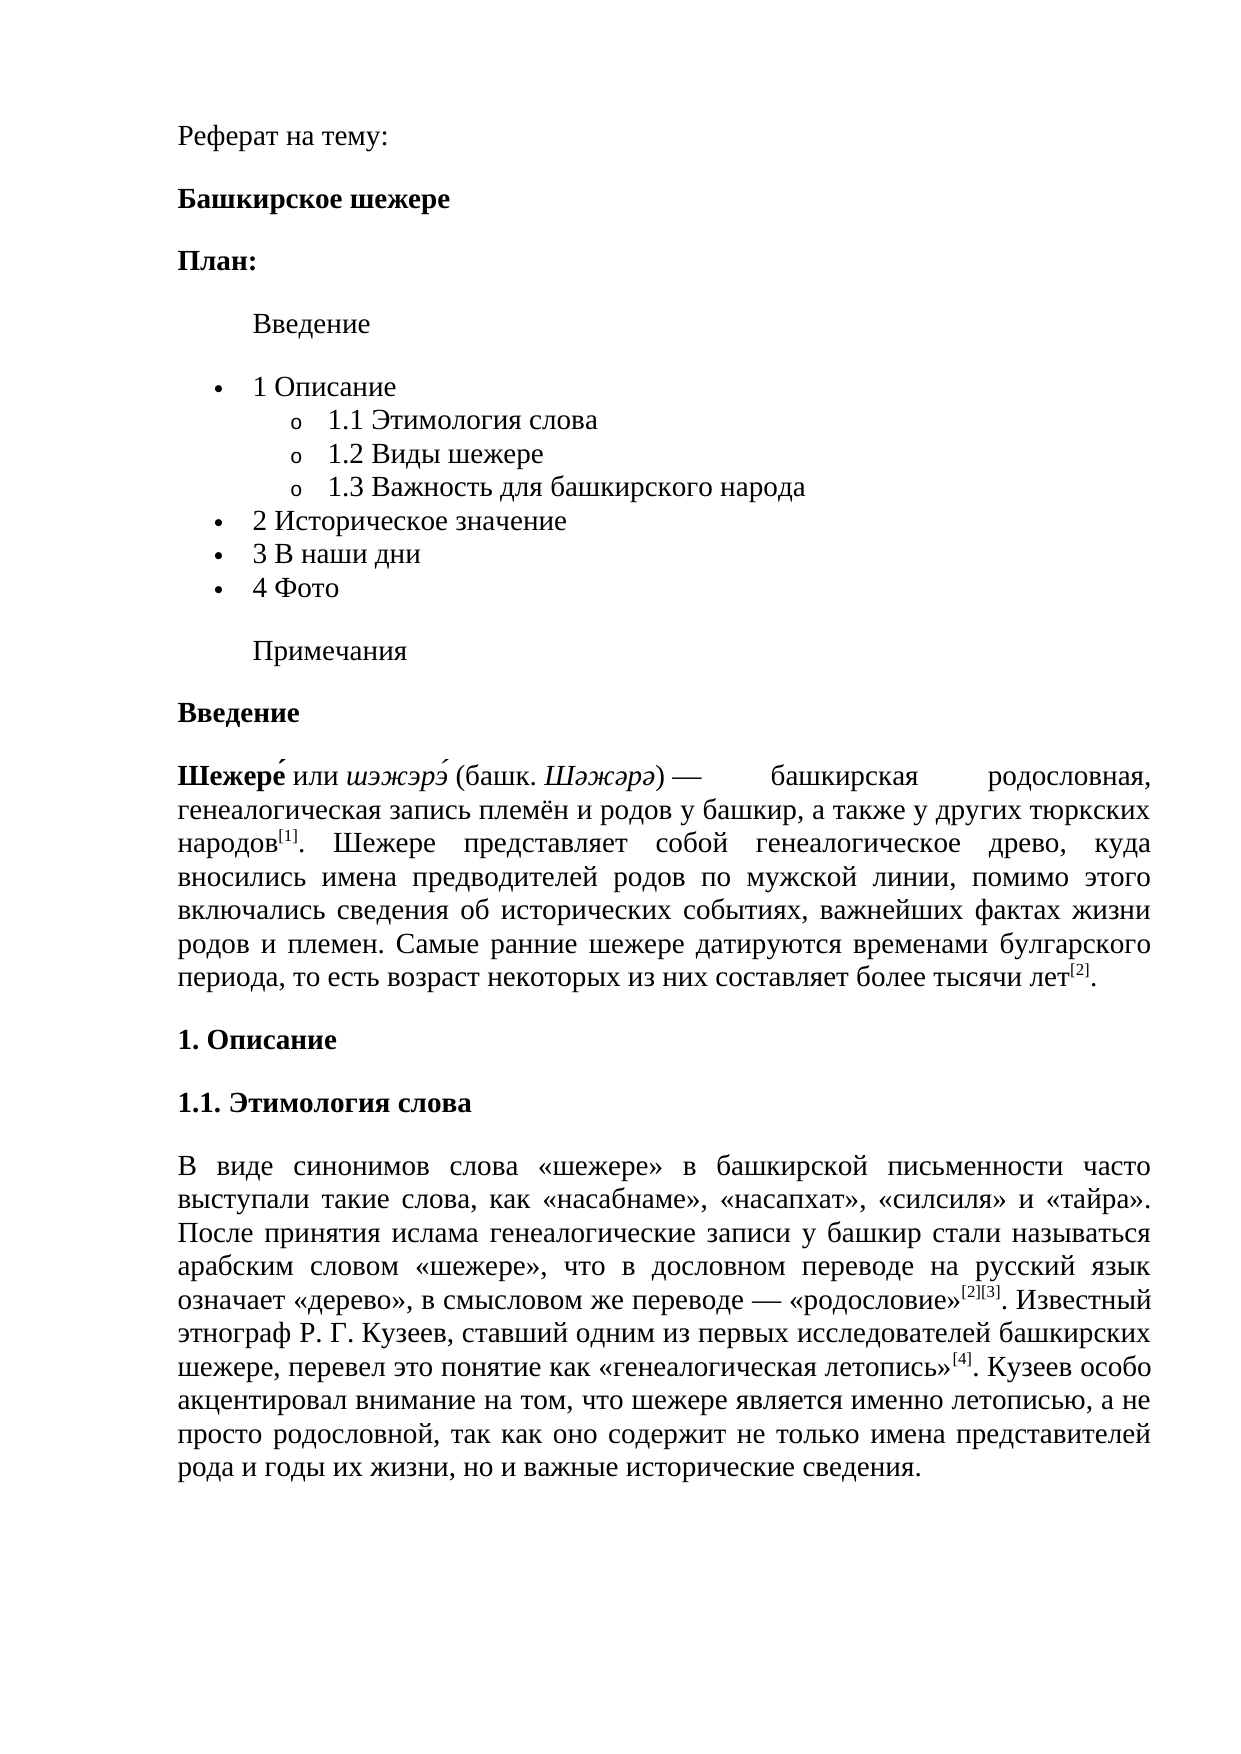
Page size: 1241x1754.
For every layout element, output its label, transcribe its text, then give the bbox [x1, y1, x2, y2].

list 1.2 Виды шежере [290, 436, 1152, 469]
text Примечания [252, 633, 1152, 666]
text Шежере́ или шэжэрэ́ (башк. Шәжәрә) — башкирская родословная, генеалогическая запись племён и родов у башкир, а также у других тюркских народов[1]. Шежере представляет собой генеалогическое древо, куда вносились имена предводителей родов по мужской линии, помимо этого включались сведения об исторических событиях, важнейших фактах жизни родов и племен. Самые ранние шежере датируются временами булгарского периода, то есть возраст некоторых из них составляет более тысячи лет[2]. [177, 758, 1152, 993]
list 1.3 Важность для башкирского народа [290, 469, 1152, 503]
text В виде синонимов слова «шежере» в башкирской письменности часто выступали такие слова, как «насабнаме», «насапхат», «силсиля» и «тайра». После принятия ислама генеалогические записи у башкир стали называться арабским словом «шежере», что в дословном переводе на русский язык означает «дерево», в смысловом же переводе — «родословие»[2][3]. Известный этнограф Р. Г. Кузеев, ставший одним из первых исследователей башкирских шежере, перевел это понятие как «генеалогическая летопись»[4]. Кузеев особо акцентировал внимание на том, что шежере является именно летописью, а не просто родословной, так как оно содержит не только имена представителей рода и годы их жизни, но и важные исторические сведения. [177, 1148, 1152, 1483]
text 1. Описание [177, 1022, 1152, 1056]
text Реферат на тему: [177, 118, 1152, 152]
text Башкирское шежере [177, 181, 1152, 214]
list 2 Историческое значение [215, 503, 1152, 537]
list 4 Фото [215, 570, 1152, 604]
text Введение [252, 306, 1152, 340]
text Введение [177, 696, 1152, 729]
list 1 Описание [215, 369, 1152, 402]
list 3 В наши дни [215, 537, 1152, 570]
list 1.1 Этимология слова [290, 402, 1152, 436]
text План: [177, 243, 1152, 277]
text 1.1. Этимология слова [177, 1085, 1152, 1118]
